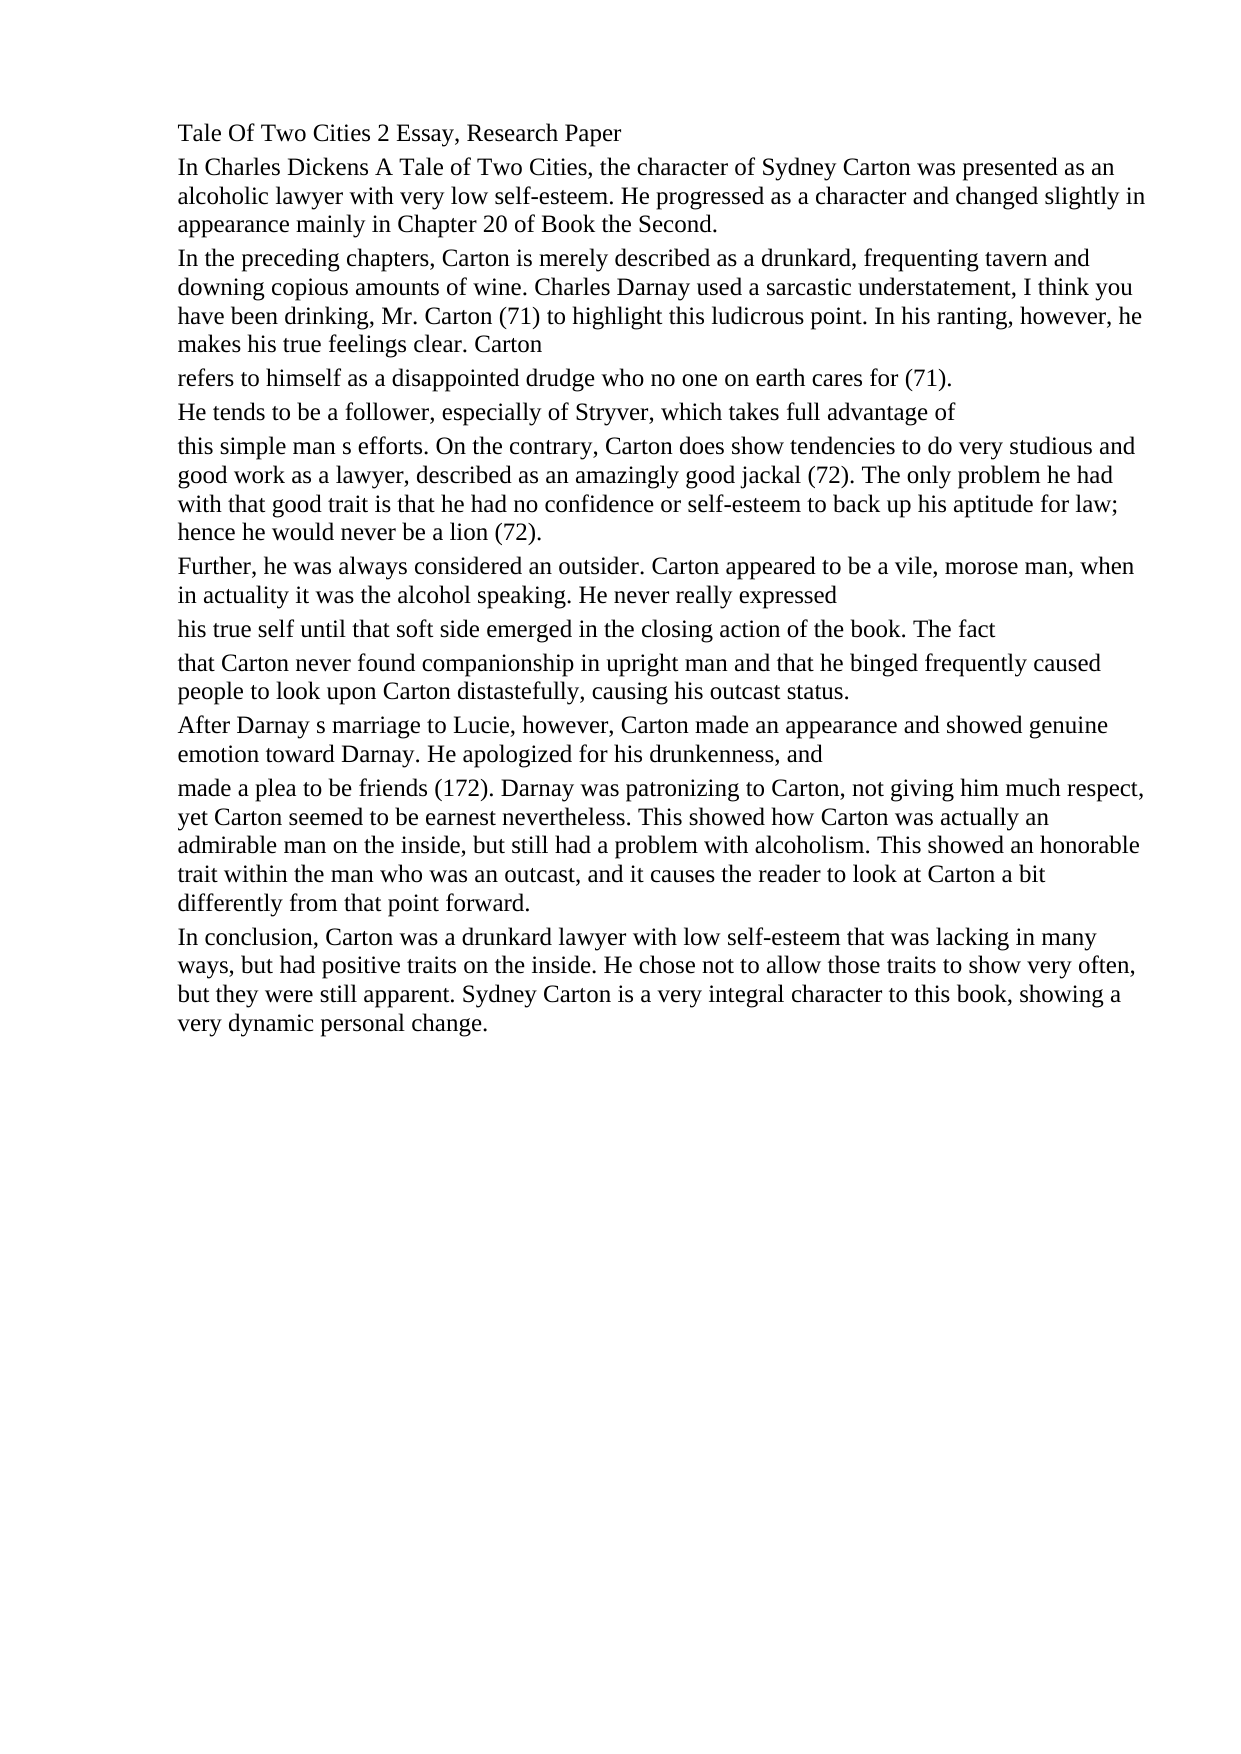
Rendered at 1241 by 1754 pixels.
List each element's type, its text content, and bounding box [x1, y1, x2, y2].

text After Darnay s marriage to Lucie, however, Carton made an appearance and showed genuine emotion toward Darnay. He apologized for his drunkenness, and [177, 710, 1152, 768]
text made a plea to be friends (172). Darnay was patronizing to Carton, not giving him much respect, yet Carton seemed to be earnest nevertheless. This showed how Carton was actually an admirable man on the inside, but still had a problem with alcoholism. This showed an honorable trait within the man who was an outcast, and it causes the reader to look at Carton a bit differently from that point forward. [177, 773, 1152, 917]
text Further, he was always considered an outsider. Carton appeared to be a vile, morose man, when in actuality it was the alcohol speaking. He never really expressed [177, 551, 1152, 609]
text In the preceding chapters, Carton is merely described as a drunkard, frequenting tavern and downing copious amounts of wine. Charles Darnay used a sarcastic understatement, I think you have been drinking, Mr. Carton (71) to highlight this ludicrous point. In his ranting, however, he makes his true feelings clear. Carton [177, 243, 1152, 358]
text refers to himself as a disappointed drudge who no one on earth cares for (71). [177, 363, 1152, 392]
text In Charles Dickens A Tale of Two Cities, the character of Sydney Carton was presented as an alcoholic lawyer with very low self-esteem. He progressed as a character and changed slightly in appearance mainly in Chapter 20 of Book the Second. [177, 152, 1152, 238]
text Tale Of Two Cities 2 Essay, Research Paper [177, 118, 1152, 147]
text that Carton never found companionship in upright man and that he binged frequently caused people to look upon Carton distastefully, causing his outcast status. [177, 648, 1152, 705]
text his true self until that soft side emerged in the closing action of the book. The fact [177, 614, 1152, 643]
text this simple man s efforts. On the contrary, Carton does show tendencies to do very studious and good work as a lawyer, described as an amazingly good jackal (72). The only problem he had with that good trait is that he had no confidence or self-esteem to back up his aptitude for law; hence he would never be a lion (72). [177, 431, 1152, 546]
text He tends to be a follower, especially of Stryver, which takes full advantage of [177, 397, 1152, 426]
text In conclusion, Carton was a drunkard lawyer with low self-esteem that was lacking in many ways, but had positive traits on the inside. He chose not to allow those traits to show very often, but they were still apparent. Sydney Carton is a very integral character to this book, showing a very dynamic personal change. [177, 922, 1152, 1037]
